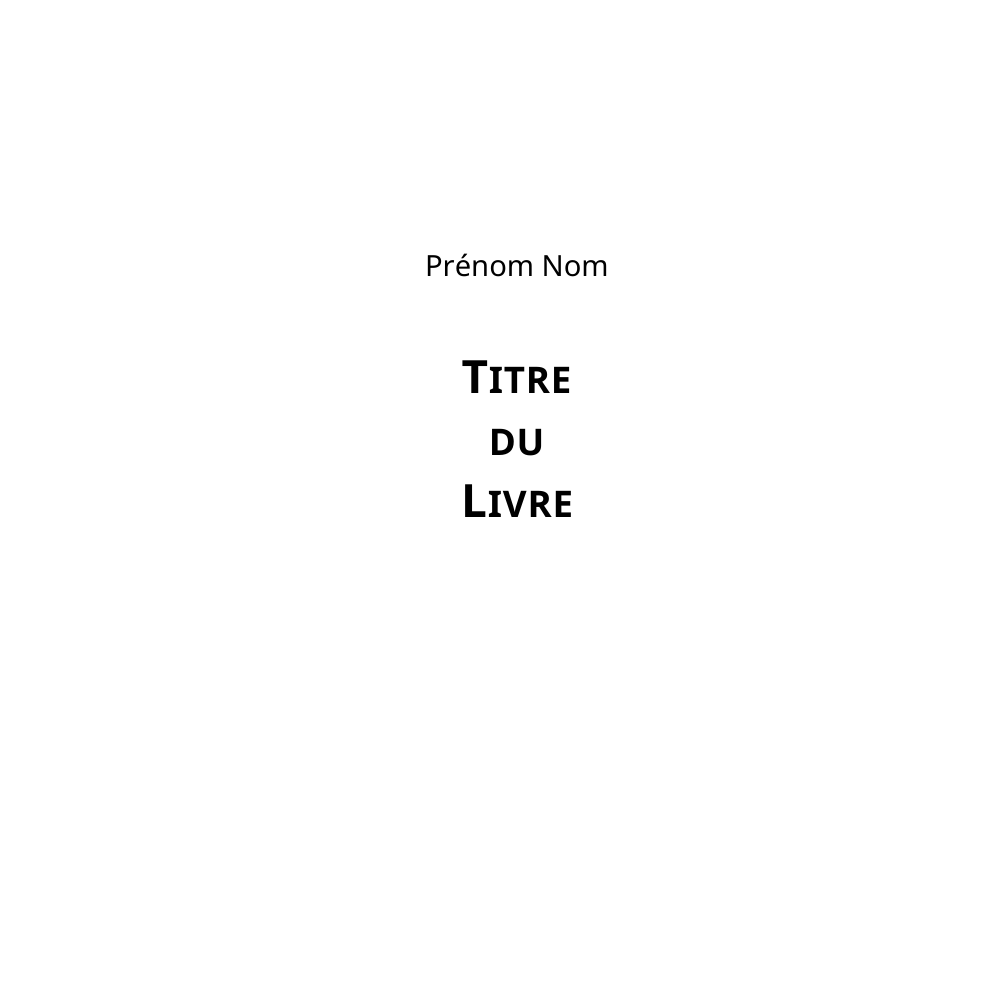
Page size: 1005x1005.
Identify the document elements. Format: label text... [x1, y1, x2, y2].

title Titre du Livre [124, 344, 909, 531]
text Prénom Nom [124, 246, 909, 285]
